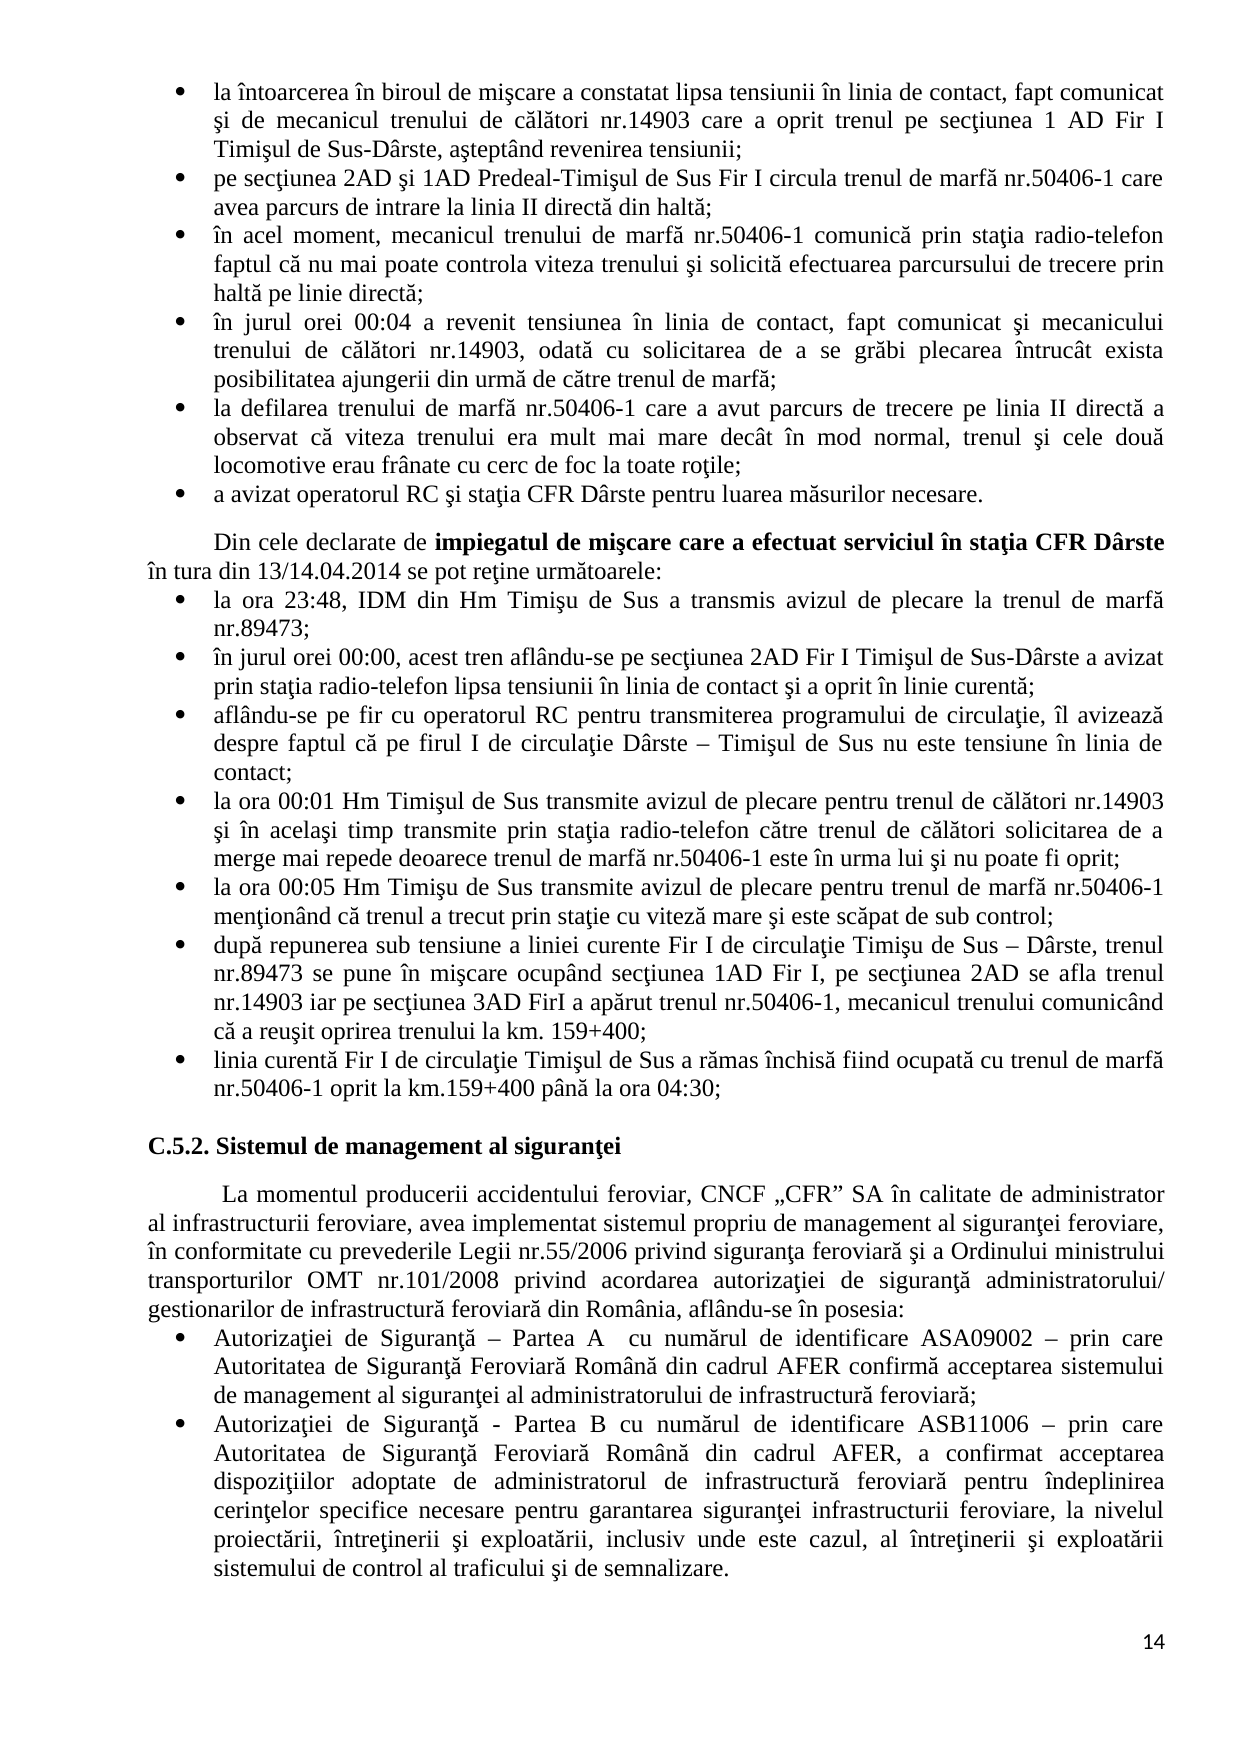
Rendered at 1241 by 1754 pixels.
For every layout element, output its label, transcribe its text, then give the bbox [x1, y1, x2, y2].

list la defilarea trenului de marfă nr.50406-1 care a avut parcurs de trecere pe linia II directă a observat că viteza trenului era mult mai mare decât în mod normal, trenul şi cele două locomotive erau frânate cu cerc de foc la toate roţile; [176, 393, 1165, 479]
list pe secţiunea 2AD şi 1AD Predeal-Timişul de Sus Fir I circula trenul de marfă nr.50406-1 care avea parcurs de intrare la linia II directă din haltă; [176, 163, 1165, 221]
list linia curentă Fir I de circulaţie Timişul de Sus a rămas închisă fiind ocupată cu trenul de marfă nr.50406-1 oprit la km.159+400 până la ora 04:30; [176, 1045, 1165, 1102]
text C.5.2. Sistemul de management al siguranţei [148, 1131, 1165, 1160]
list Autorizaţiei de Siguranţă - Partea B cu numărul de identificare ASB11006 – prin care Autoritatea de Siguranţă Feroviară Română din cadrul AFER, a confirmat acceptarea dispoziţiilor adoptate de administratorul de infrastructură feroviară pentru îndeplinirea cerinţelor specifice necesare pentru garantarea siguranţei infrastructurii feroviare, la nivelul proiectării, întreţinerii şi exploatării, inclusiv unde este cazul, al întreţinerii şi exploatării sistemului de control al traficului şi de semnalizare. [176, 1409, 1165, 1581]
list în jurul orei 00:04 a revenit tensiunea în linia de contact, fapt comunicat şi mecanicului trenului de călători nr.14903, odată cu solicitarea de a se grăbi plecarea întrucât exista posibilitatea ajungerii din urmă de către trenul de marfă; [176, 307, 1165, 393]
list la ora 00:01 Hm Timişul de Sus transmite avizul de plecare pentru trenul de călători nr.14903 şi în acelaşi timp transmite prin staţia radio-telefon către trenul de călători solicitarea de a merge mai repede deoarece trenul de marfă nr.50406-1 este în urma lui şi nu poate fi oprit; [176, 786, 1165, 872]
list în acel moment, mecanicul trenului de marfă nr.50406-1 comunică prin staţia radio-telefon faptul că nu mai poate controla viteza trenului şi solicită efectuarea parcursului de trecere prin haltă pe linie directă; [176, 221, 1165, 307]
list la ora 00:05 Hm Timişu de Sus transmite avizul de plecare pentru trenul de marfă nr.50406-1 menţionând că trenul a trecut prin staţie cu viteză mare şi este scăpat de sub control; [176, 872, 1165, 930]
list după repunerea sub tensiune a liniei curente Fir I de circulaţie Timişu de Sus – Dârste, trenul nr.89473 se pune în mişcare ocupând secţiunea 1AD Fir I, pe secţiunea 2AD se afla trenul nr.14903 iar pe secţiunea 3AD FirI a apărut trenul nr.50406-1, mecanicul trenului comunicând că a reuşit oprirea trenului la km. 159+400; [176, 930, 1165, 1045]
text Din cele declarate de impiegatul de mişcare care a efectuat serviciul în staţia CFR Dârste în tura din 13/14.04.2014 se pot reţine următoarele: [148, 527, 1165, 585]
list aflându-se pe fir cu operatorul RC pentru transmiterea programului de circulaţie, îl avizează despre faptul că pe firul I de circulaţie Dârste – Timişul de Sus nu este tensiune în linia de contact; [176, 700, 1165, 786]
text La momentul producerii accidentului feroviar, CNCF „CFR” SA în calitate de administrator al infrastructurii feroviare, avea implementat sistemul propriu de management al siguranţei feroviare, în conformitate cu prevederile Legii nr.55/2006 privind siguranţa feroviară şi a Ordinului ministrului transporturilor OMT nr.101/2008 privind acordarea autorizaţiei de siguranţă administratorului/ gestionarilor de infrastructură feroviară din România, aflându-se în posesia: [148, 1179, 1165, 1323]
list Autorizaţiei de Siguranţă – Partea A cu numărul de identificare ASA09002 – prin care Autoritatea de Siguranţă Feroviară Română din cadrul AFER confirmă acceptarea sistemului de management al siguranţei al administratorului de infrastructură feroviară; [176, 1323, 1165, 1409]
list la ora 23:48, IDM din Hm Timişu de Sus a transmis avizul de plecare la trenul de marfă nr.89473; [176, 585, 1165, 642]
list a avizat operatorul RC şi staţia CFR Dârste pentru luarea măsurilor necesare. [176, 479, 1165, 508]
list la întoarcerea în biroul de mişcare a constatat lipsa tensiunii în linia de contact, fapt comunicat şi de mecanicul trenului de călători nr.14903 care a oprit trenul pe secţiunea 1 AD Fir I Timişul de Sus-Dârste, aşteptând revenirea tensiunii; [176, 77, 1165, 163]
list în jurul orei 00:00, acest tren aflându-se pe secţiunea 2AD Fir I Timişul de Sus-Dârste a avizat prin staţia radio-telefon lipsa tensiunii în linia de contact şi a oprit în linie curentă; [176, 642, 1165, 700]
